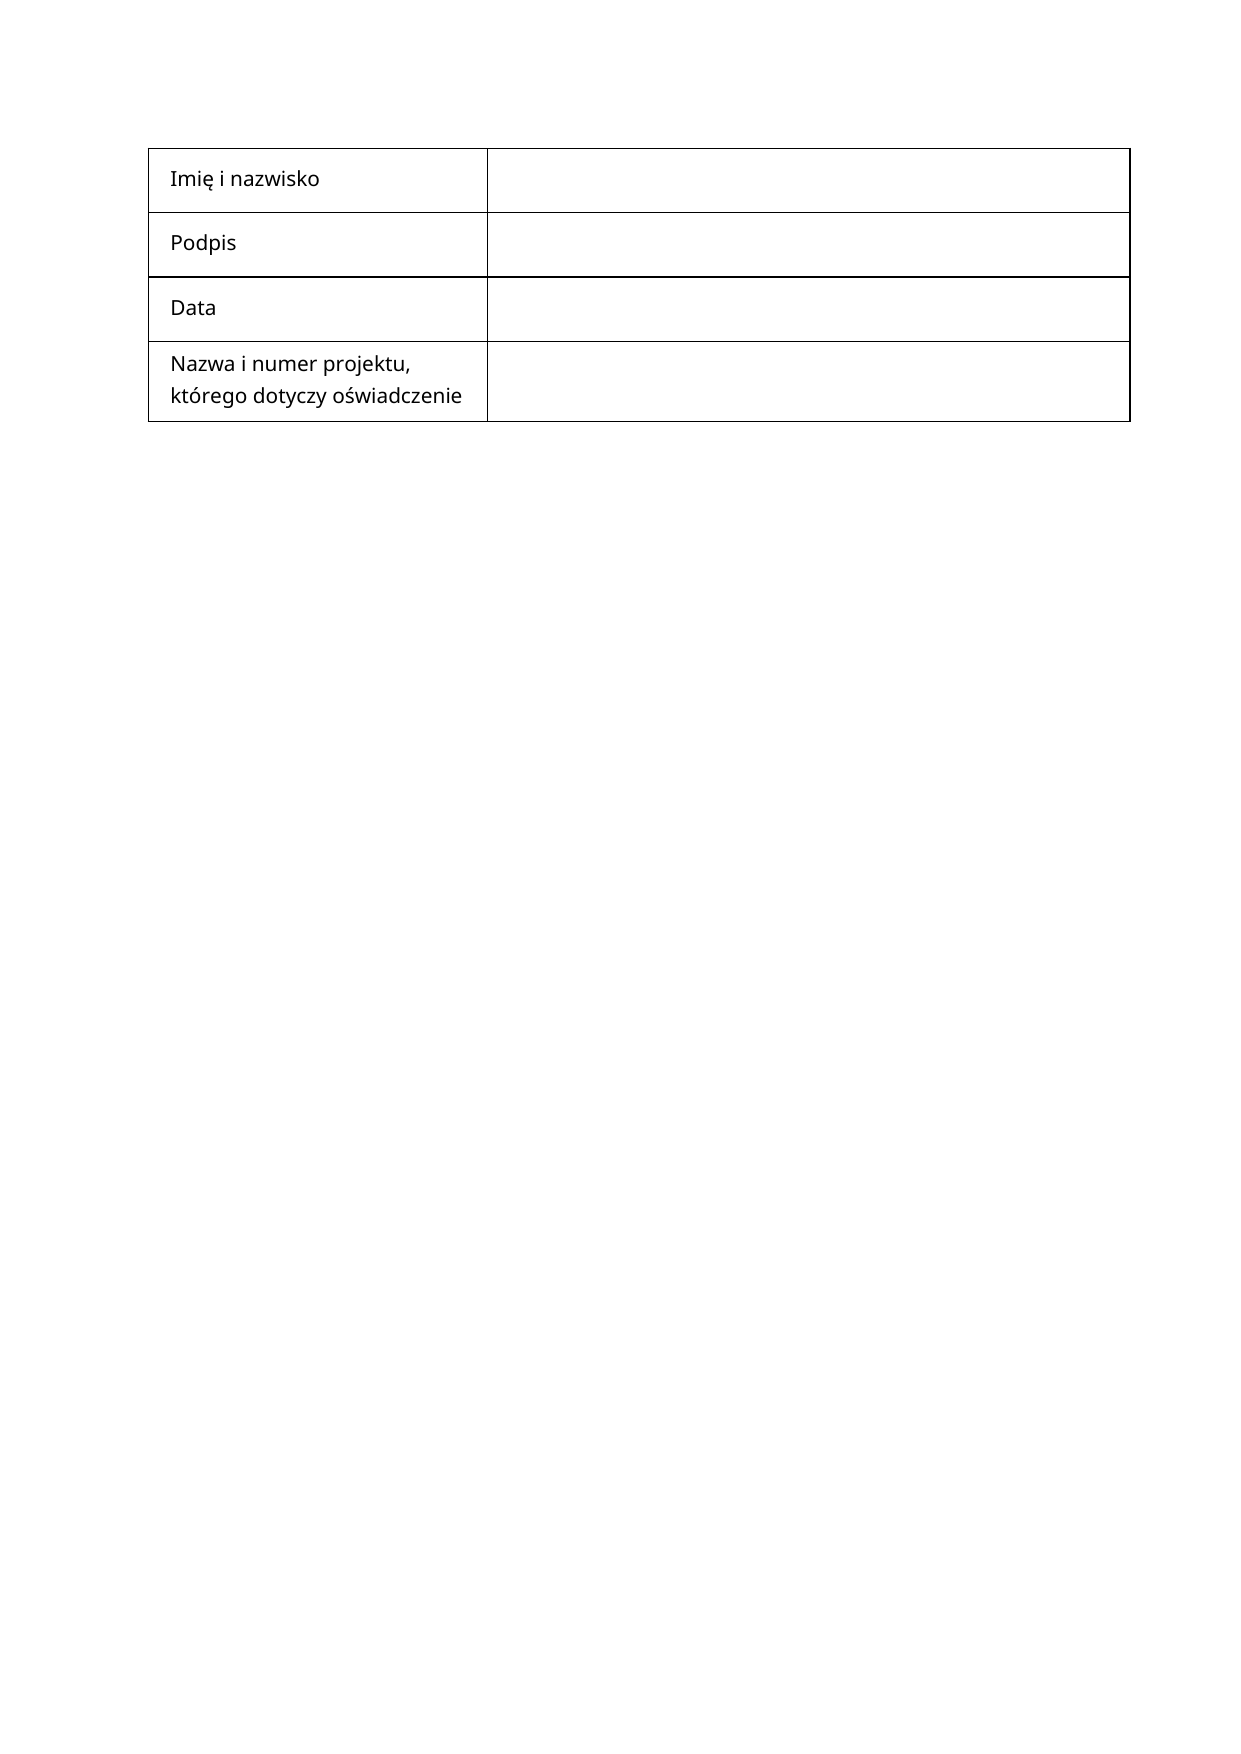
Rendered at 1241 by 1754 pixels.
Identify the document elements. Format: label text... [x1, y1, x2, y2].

table_cell Nazwa i numer projektu, którego dotyczy oświadczenie [149, 342, 487, 421]
table_header [488, 149, 1129, 212]
table_cell [488, 278, 1129, 341]
table_cell Data [149, 278, 487, 341]
table_cell [488, 213, 1129, 276]
table_cell [488, 342, 1129, 421]
table_cell Podpis [149, 213, 487, 276]
table_header Imię i nazwisko [149, 149, 487, 212]
